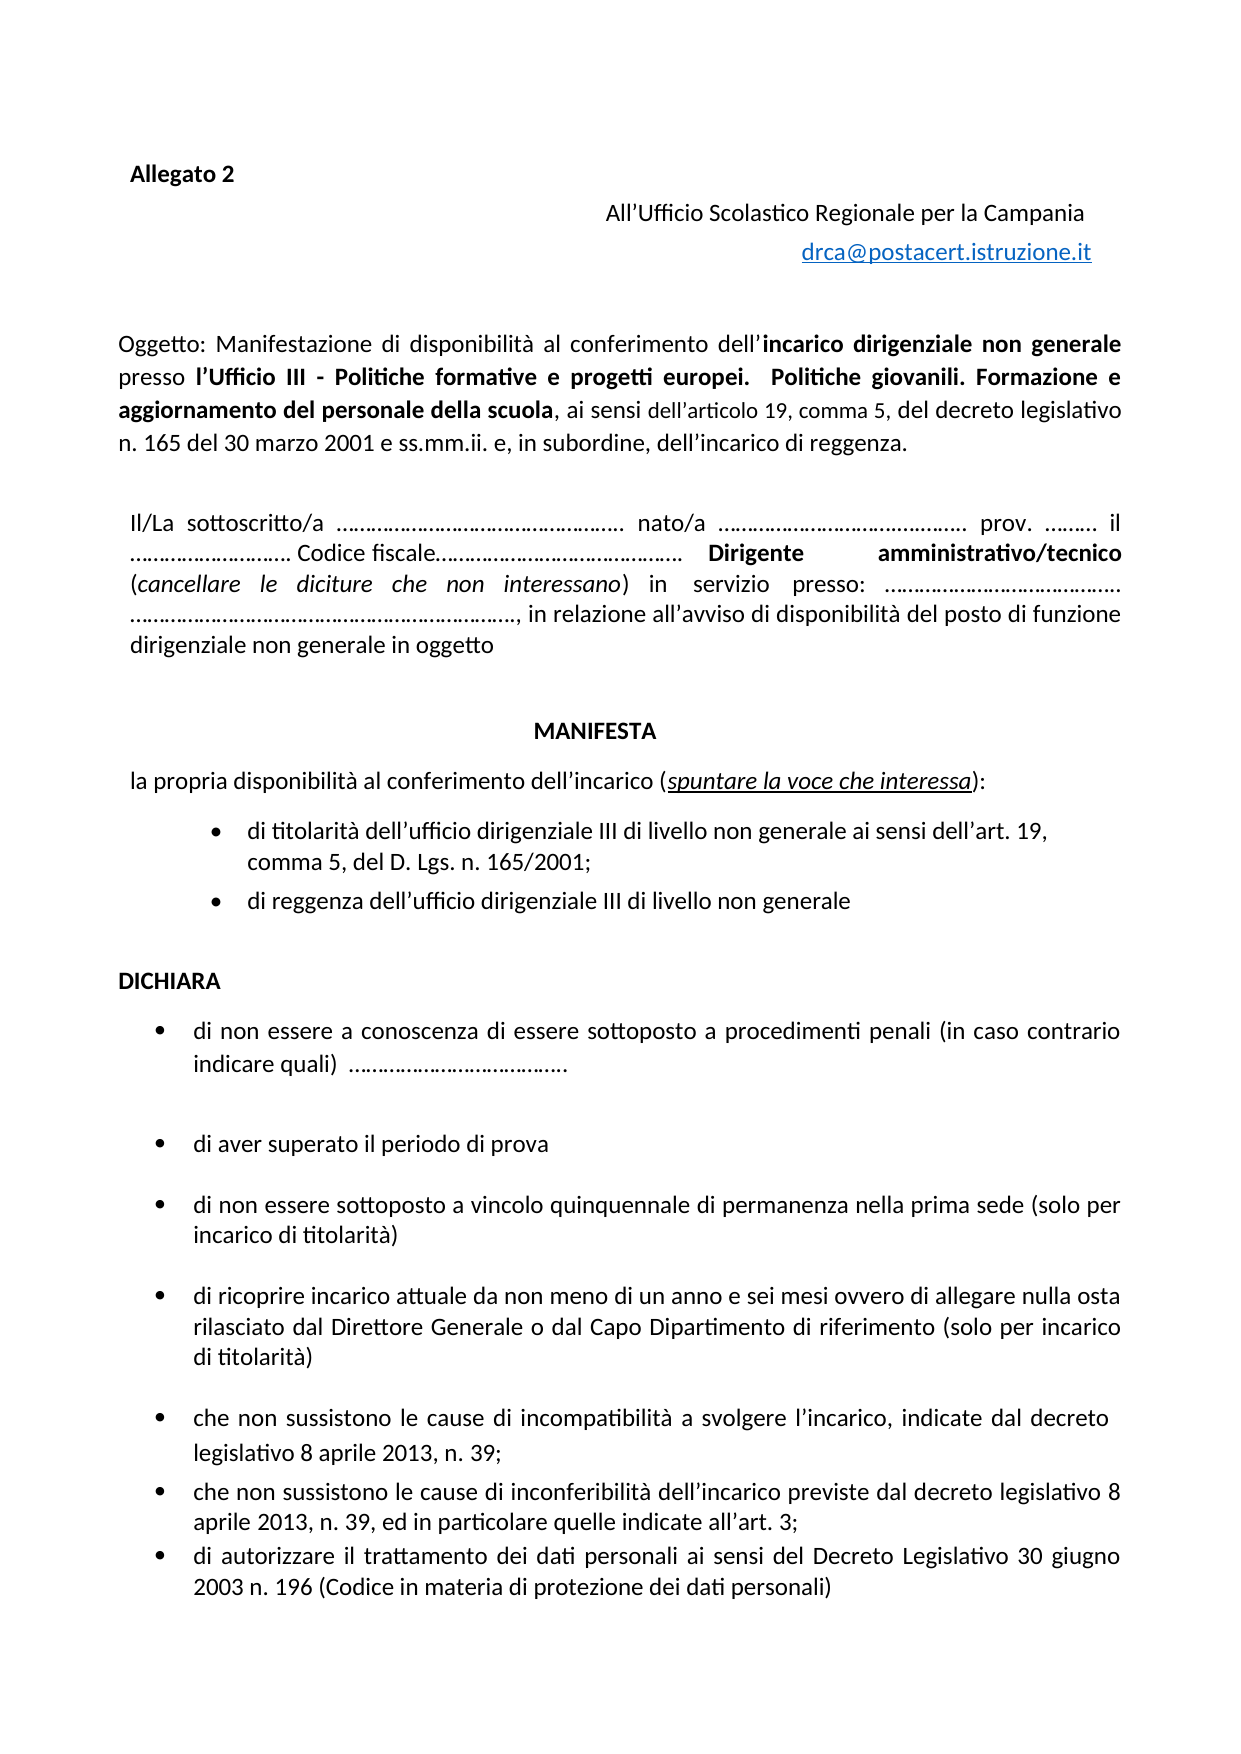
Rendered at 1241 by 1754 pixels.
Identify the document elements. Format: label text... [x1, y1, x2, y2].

text Allegato 2 [130, 158, 1122, 188]
list di reggenza dell’ufficio dirigenziale III di livello non generale [209, 885, 1122, 916]
text MANIFESTA [517, 715, 673, 746]
list che non sussistono le cause di incompatibilità a svolgere l’incarico, indicate dal decreto legislativo 8 aprile 2013, n. 39; [156, 1403, 1111, 1468]
list di titolarità dell’ufficio dirigenziale III di livello non generale ai sensi dell’art. 19, comma 5, del D. Lgs. n. 165/2001; [209, 815, 1122, 876]
text DICHIARA [118, 965, 1122, 996]
list di autorizzare il trattamento dei dati personali ai sensi del Decreto Legislativo 30 giugno 2003 n. 196 (Codice in materia di protezione dei dati personali) [156, 1540, 1122, 1601]
text Il/La sottoscritto/a ………………………………………….. nato/a ………………………….….…….. prov. ……… il ………………………. Codice fiscale……………………………………. Dirigente amministrativo/tecnico (cancellare le diciture che non interessano) in servizio presso: …………………………………..…………………………………………………………., in relazione all’avviso di disponibilità del posto di funzione dirigenziale non generale in oggetto [130, 507, 1122, 659]
list che non sussistono le cause di inconferibilità dell’incarico previste dal decreto legislativo 8 aprile 2013, n. 39, ed in particolare quelle indicate all’art. 3; [156, 1476, 1122, 1537]
list di non essere a conoscenza di essere sottoposto a procedimenti penali (in caso contrario indicare quali) ……………………………….. [156, 1015, 1122, 1078]
text drca@postacert.istruzione.it [118, 236, 1091, 266]
list di ricoprire incarico attuale da non meno di un anno e sei mesi ovvero di allegare nulla osta rilasciato dal Direttore Generale o dal Capo Dipartimento di riferimento (solo per incarico di titolarità) [156, 1281, 1122, 1372]
list di aver superato il periodo di prova [156, 1128, 1122, 1158]
text Oggetto: Manifestazione di disponibilità al conferimento dell’incarico dirigenziale non generale presso l’Ufficio III - Politiche formative e progetti europei. Politiche giovanili. Formazione e aggiornamento del personale della scuola, ai sensi dell’articolo 19, comma 5, del decreto legislativo n. 165 del 30 marzo 2001 e ss.mm.ii. e, in subordine, dell’incarico di reggenza. [118, 328, 1122, 457]
list di non essere sottoposto a vincolo quinquennale di permanenza nella prima sede (solo per incarico di titolarità) [156, 1189, 1122, 1250]
text la propria disponibilità al conferimento dell’incarico (spuntare la voce che interessa): [130, 765, 1122, 796]
text All’Ufficio Scolastico Regionale per la Campania [118, 197, 1085, 227]
